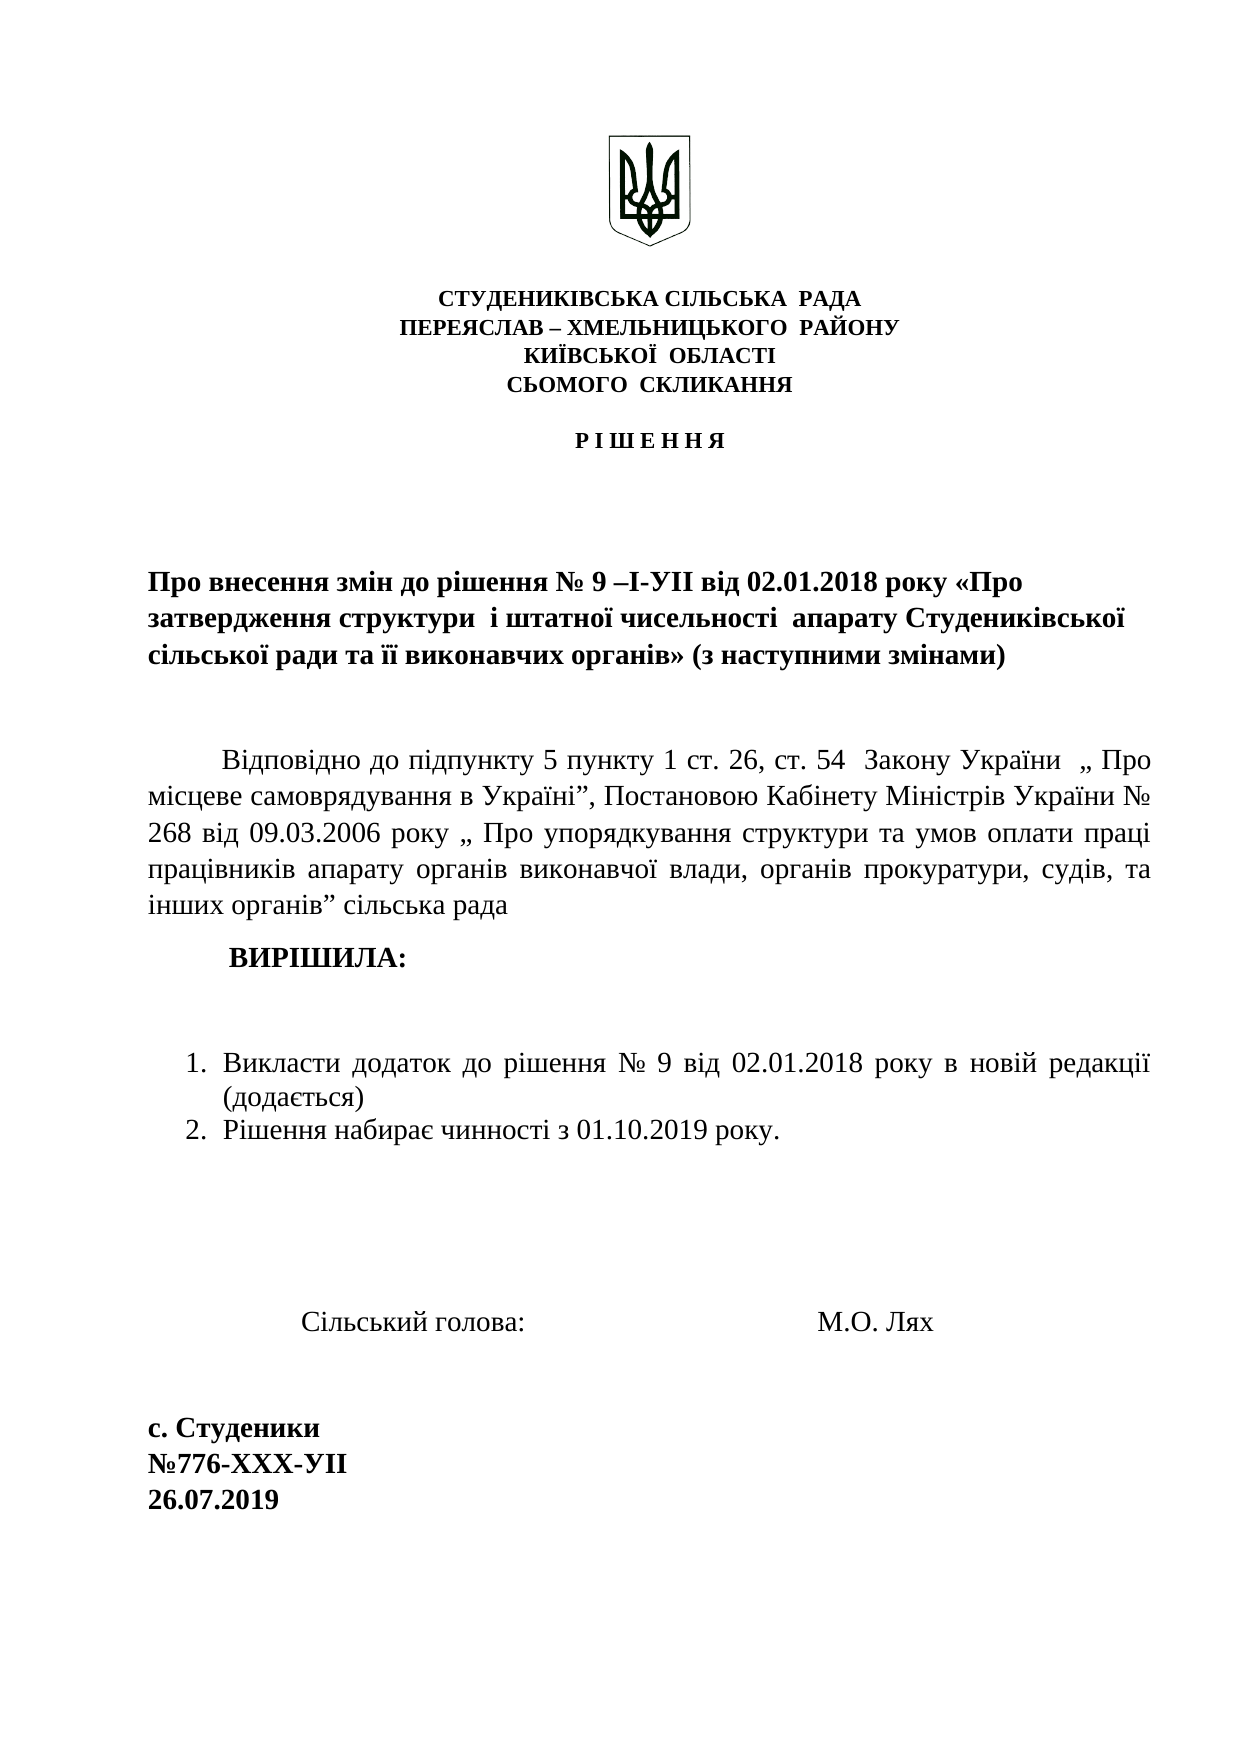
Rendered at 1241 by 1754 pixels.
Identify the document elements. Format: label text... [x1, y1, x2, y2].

text ВИРІШИЛА: [148, 940, 1152, 973]
text СТУДЕНИКІВСЬКА СІЛЬСЬКА РАДА [148, 285, 1152, 312]
picture [608, 135, 691, 247]
list Викласти додаток до рішення № 9 від 02.01.2018 року в новій редакції (додається) [185, 1045, 1152, 1112]
text с. Студеники [148, 1410, 1152, 1444]
text ПЕРЕЯСЛАВ – ХМЕЛЬНИЦЬКОГО РАЙОНУ [148, 314, 1152, 340]
text №776-ХХХ-УІІ [148, 1446, 1152, 1480]
text Сільський голова: М.О. Лях [148, 1304, 1152, 1338]
text Відповідно до підпункту 5 пункту 1 ст. 26, ст. 54 Закону України „ Про місцеве самоврядування в Україні”, Постановою Кабінету Міністрів України № 268 від 09.03.2006 року „ Про упорядкування структури та умов оплати праці працівників апарату органів виконавчої влади, органів прокуратури, судів, та інших органів” сільська рада [148, 742, 1152, 921]
text 26.07.2019 [148, 1482, 1152, 1516]
text Про внесення змін до рішення № 9 –І-УІІ від 02.01.2018 року «Про затвердження структури і штатної чисельності апарату Студениківської сільської ради та її виконавчих органів» (з наступними змінами) [148, 564, 1152, 670]
text Р І Ш Е Н Н Я [148, 428, 1152, 454]
list Рішення набирає чинності з 01.10.2019 року. [185, 1112, 1152, 1146]
text КИЇВСЬКОЇ ОБЛАСТІ [148, 342, 1152, 369]
text СЬОМОГО СКЛИКАННЯ [148, 371, 1152, 397]
